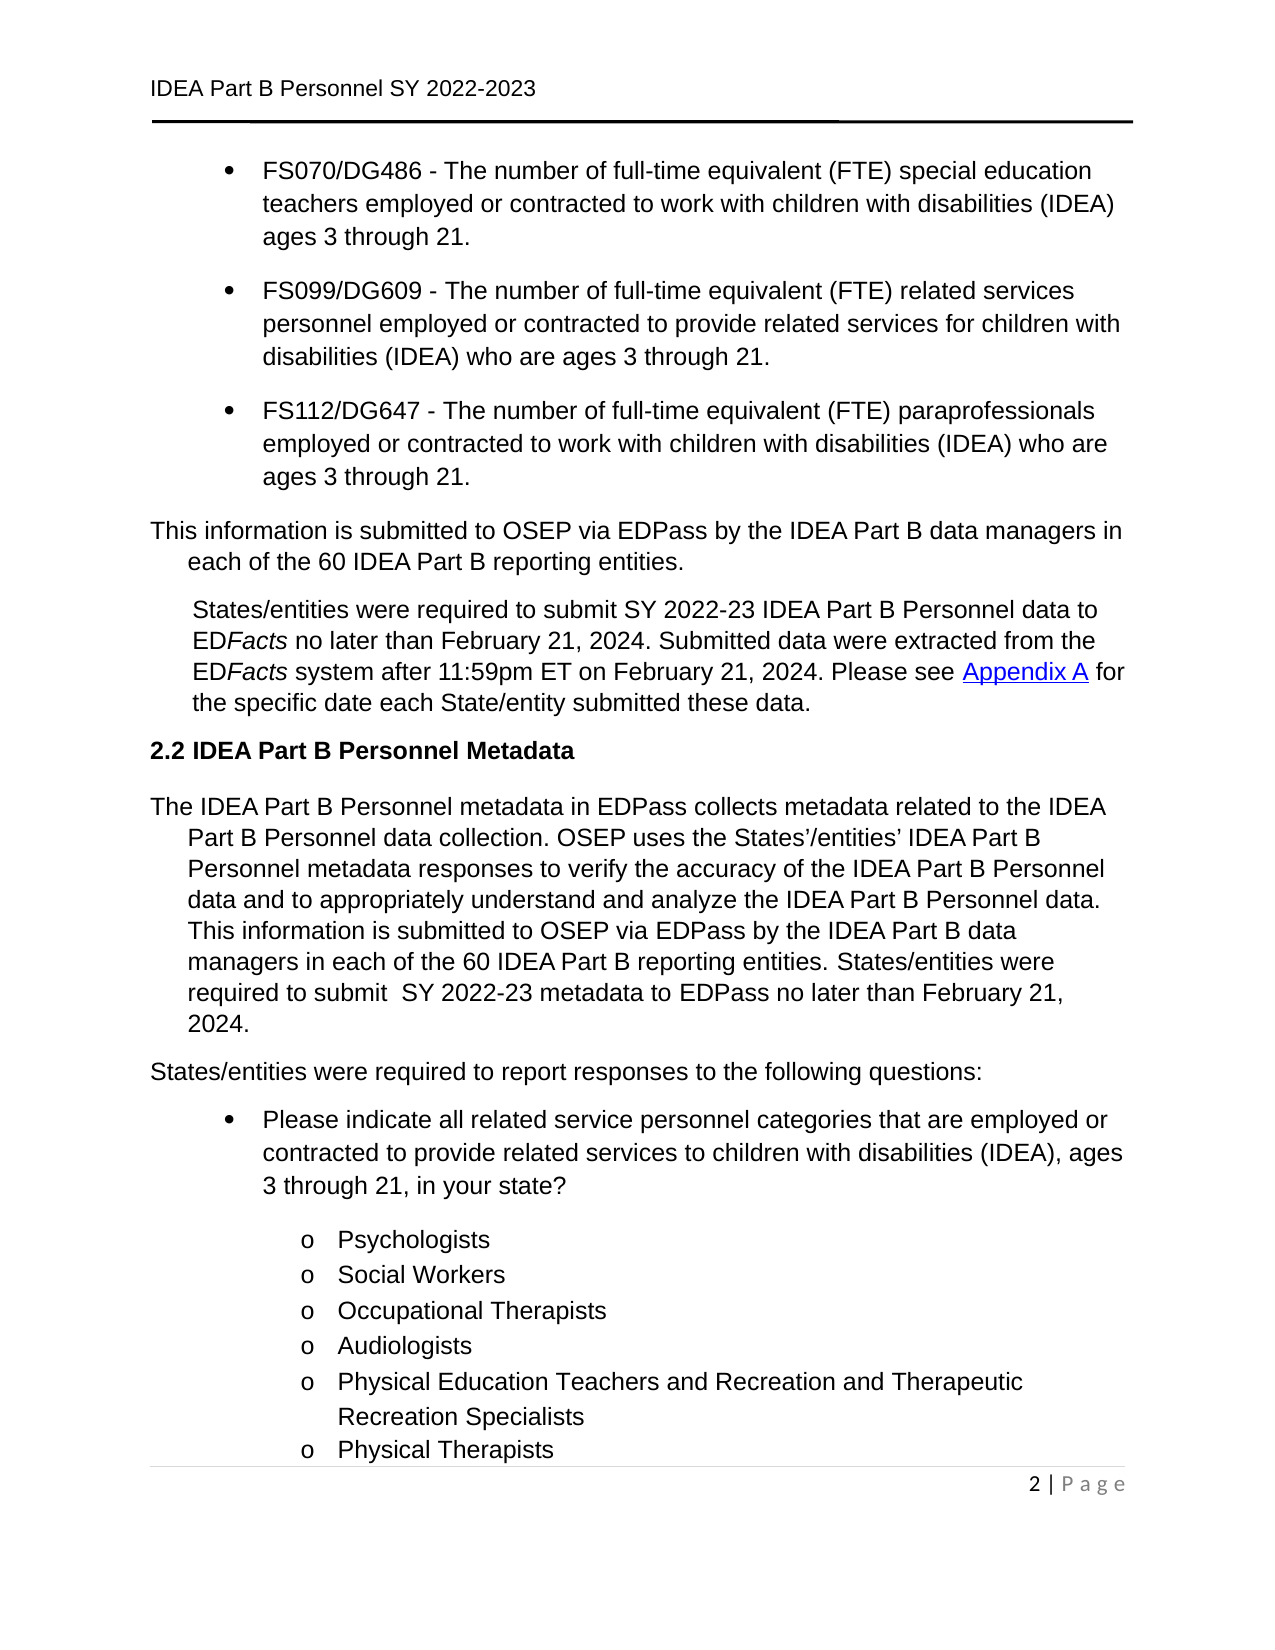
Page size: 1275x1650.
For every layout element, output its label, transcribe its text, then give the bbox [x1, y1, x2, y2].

subtitle IDEA Part B Personnel Metadata [150, 736, 1125, 764]
list Social Workers [300, 1260, 1125, 1291]
text The IDEA Part B Personnel metadata in EDPass collects metadata related to the IDEA Part B Personnel data collection. OSEP uses the States’/entities’ IDEA Part B Personnel metadata responses to verify the accuracy of the IDEA Part B Personnel data and to appropriately understand and analyze the IDEA Part B Personnel data. This information is submitted to OSEP via EDPass by the IDEA Part B data managers in each of the 60 IDEA Part B reporting entities. States/entities were required to submit SY 2022-23 metadata to EDPass no later than February 21, 2024. [146, 792, 1125, 1038]
list Psychologists [300, 1224, 1125, 1256]
list FS099/DG609 - The number of full-time equivalent (FTE) related services personnel employed or contracted to provide related services for children with disabilities (IDEA) who are ages 3 through 21. [225, 276, 1125, 371]
text States/entities were required to report responses to the following questions: [146, 1057, 1125, 1086]
list Please indicate all related service personnel categories that are employed or contracted to provide related services to children with disabilities (IDEA), ages 3 through 21, in your state? [225, 1104, 1125, 1199]
list Physical Therapists [300, 1435, 1125, 1466]
list Occupational Therapists [300, 1296, 1125, 1327]
text States/entities were required to submit SY 2022-23 IDEA Part B Personnel data to EDFacts no later than February 21, 2024. Submitted data were extracted from the EDFacts system after 11:59pm ET on February 21, 2024. Please see Appendix A for the specific date each State/entity submitted these data. [150, 595, 1125, 717]
list Audiologists [300, 1331, 1125, 1362]
list FS070/DG486 - The number of full-time equivalent (FTE) special education teachers employed or contracted to work with children with disabilities (IDEA) ages 3 through 21. [225, 156, 1125, 251]
list FS112/DG647 - The number of full-time equivalent (FTE) paraprofessionals employed or contracted to work with children with disabilities (IDEA) who are ages 3 through 21. [225, 396, 1125, 491]
text This information is submitted to OSEP via EDPass by the IDEA Part B data managers in each of the 60 IDEA Part B reporting entities. [146, 516, 1125, 576]
list Physical Education Teachers and Recreation and Therapeutic Recreation Specialists [300, 1367, 1125, 1431]
